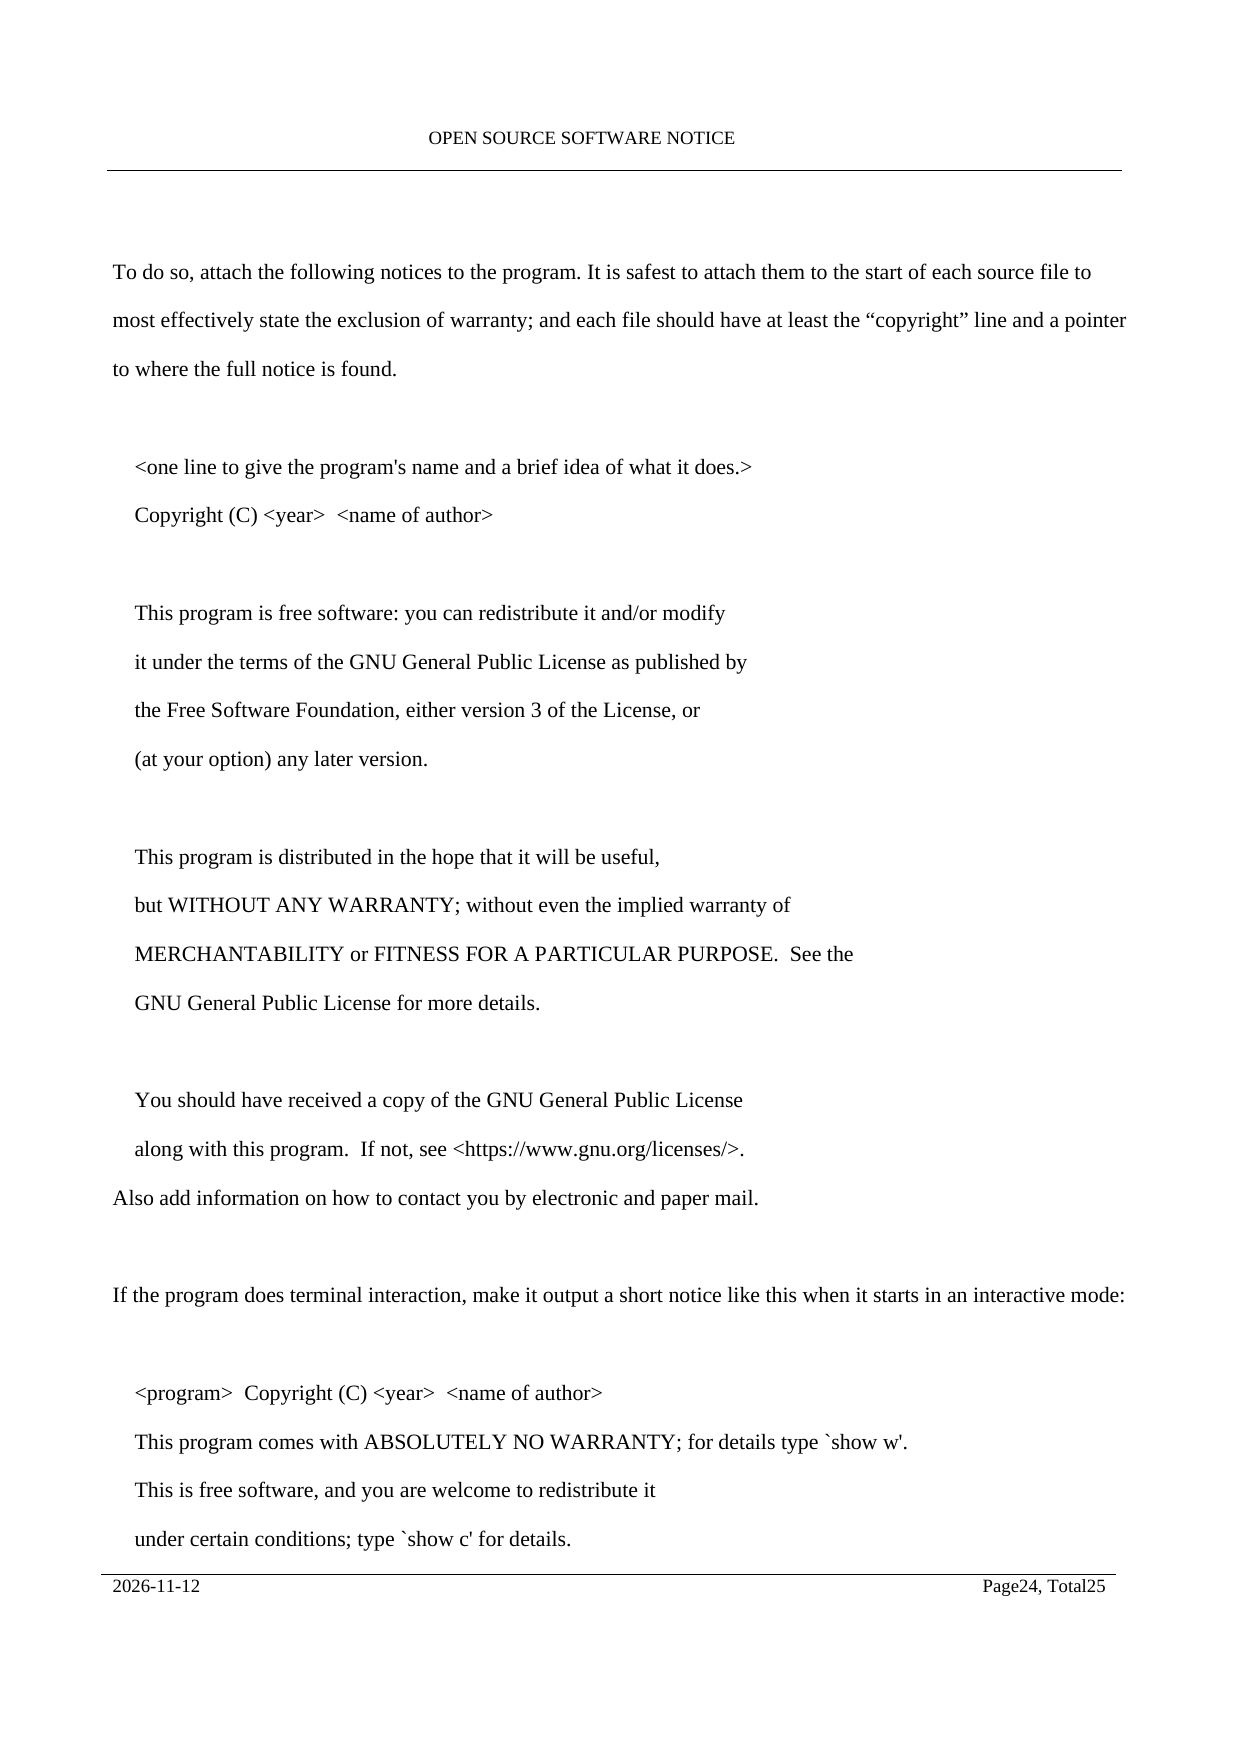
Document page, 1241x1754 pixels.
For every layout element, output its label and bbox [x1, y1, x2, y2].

text [112, 206, 1128, 1555]
